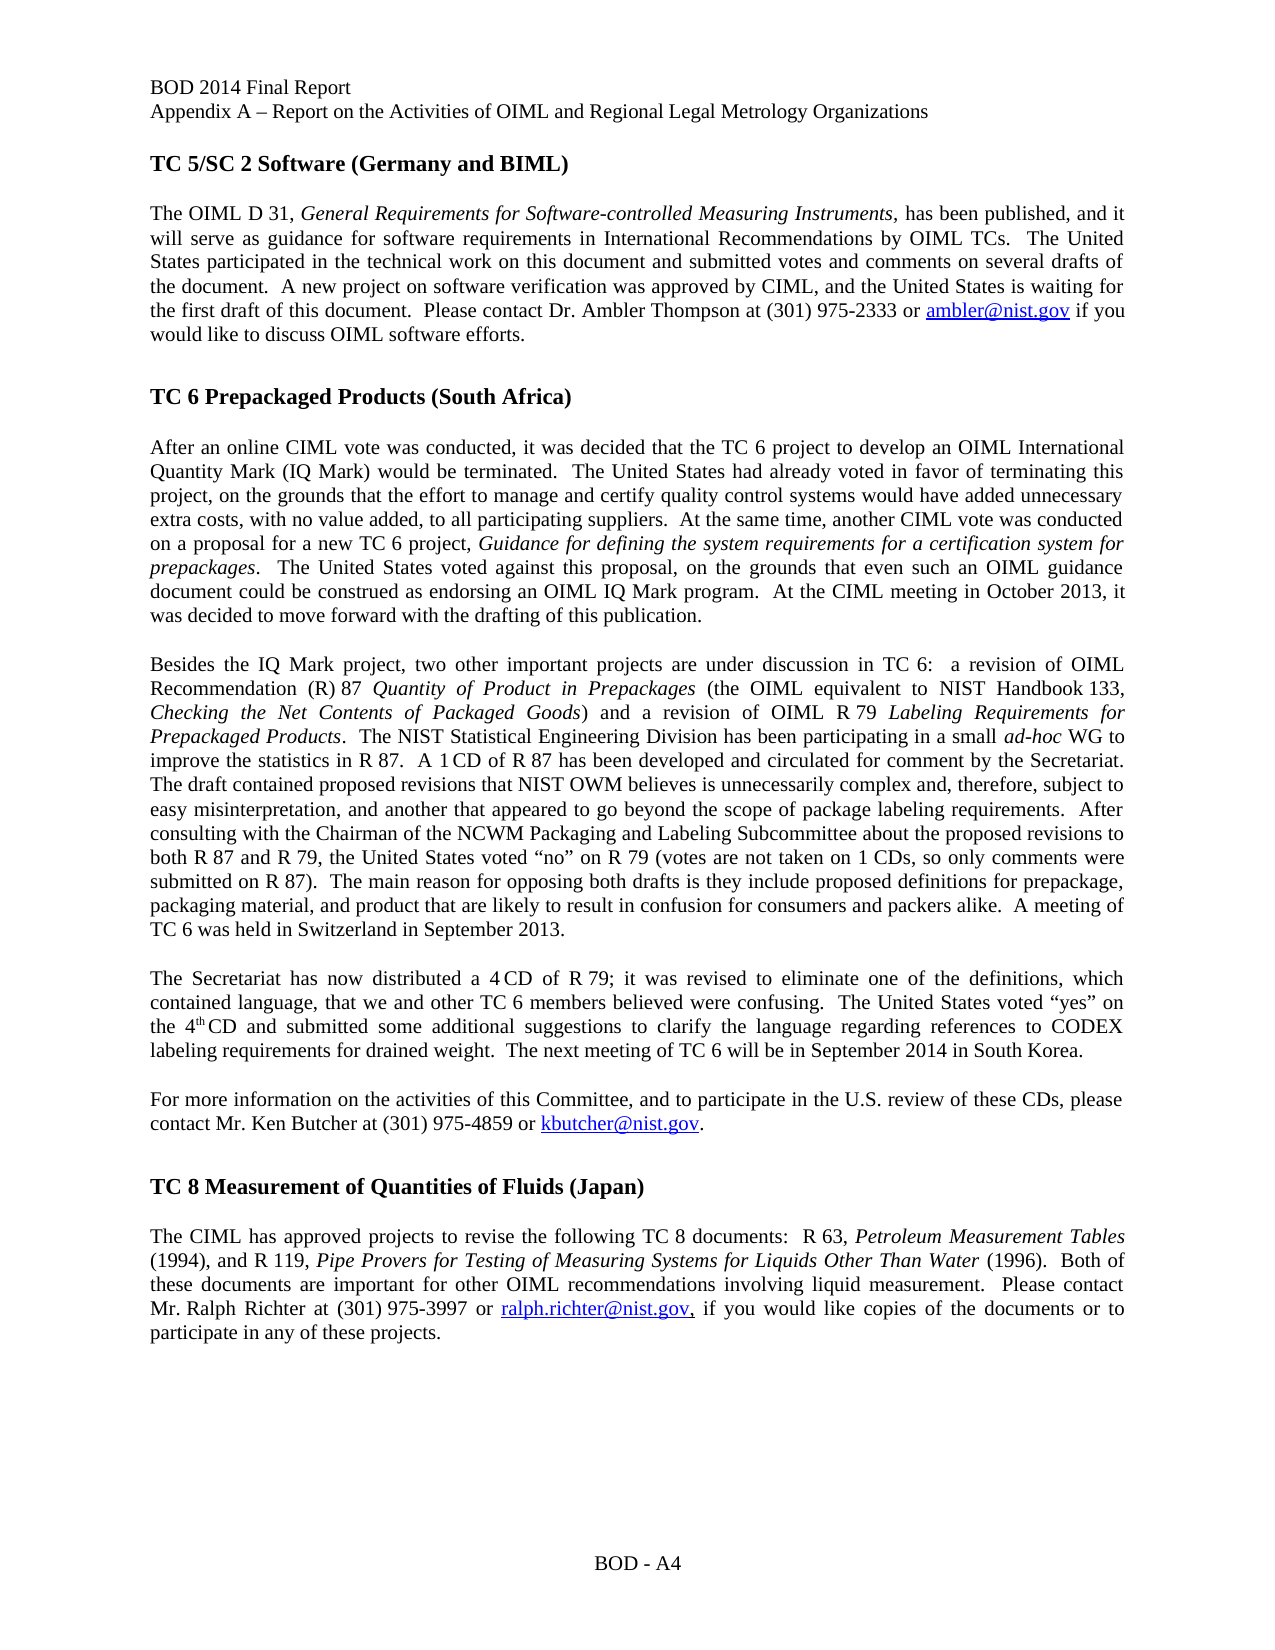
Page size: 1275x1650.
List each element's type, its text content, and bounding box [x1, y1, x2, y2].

text The CIML has approved projects to revise the following TC 8 documents: R 63, Petroleum Measurement Tables (1994), and R 119, Pipe Provers for Testing of Measuring Systems for Liquids Other Than Water (1996). Both of these documents are important for other OIML recommendations involving liquid measurement. Please contact Mr. Ralph Richter at (301) 975-3997 or ralph.richter@nist.gov, if you would like copies of the documents or to participate in any of these projects. [150, 1224, 1125, 1344]
text The OIML D 31, General Requirements for Software-controlled Measuring Instruments, has been published, and it will serve as guidance for software requirements in International Recommendations by OIML TCs. The United States participated in the technical work on this document and submitted votes and comments on several drafts of the document. A new project on software verification was approved by CIML, and the United States is waiting for the first draft of this document. Please contact Dr. Ambler Thompson at (301) 975-2333 or ambler@nist.gov if you would like to discuss OIML software efforts. [150, 201, 1125, 346]
text After an online CIML vote was conducted, it was decided that the TC 6 project to develop an OIML International Quantity Mark (IQ Mark) would be terminated. The United States had already voted in favor of terminating this project, on the grounds that the effort to manage and certify quality control systems would have added unnecessary extra costs, with no value added, to all participating suppliers. At the same time, another CIML vote was conducted on a proposal for a new TC 6 project, Guidance for defining the system requirements for a certification system for prepackages. The United States voted against this proposal, on the grounds that even such an OIML guidance document could be construed as endorsing an OIML IQ Mark program. At the CIML meeting in October 2013, it was decided to move forward with the drafting of this publication. [150, 434, 1125, 627]
text For more information on the activities of this Committee, and to participate in the U.S. review of these CDs, please contact Mr. Ken Butcher at (301) 975-4859 or kbutcher@nist.gov. [150, 1087, 1125, 1135]
subtitle TC 5/SC 2 Software (Germany and BIML) [150, 150, 1125, 176]
subtitle TC 6 Prepackaged Products (South Africa) [150, 383, 1125, 409]
text The Secretariat has now distributed a 4 CD of R 79; it was revised to eliminate one of the definitions, which contained language, that we and other TC 6 members believed were confusing. The United States voted “yes” on the 4th CD and submitted some additional suggestions to clarify the language regarding references to CODEX labeling requirements for drained weight. The next meeting of TC 6 will be in September 2014 in South Korea. [150, 966, 1125, 1062]
subtitle TC 8 Measurement of Quantities of Fluids (Japan) [150, 1173, 1125, 1199]
text Besides the IQ Mark project, two other important projects are under discussion in TC 6: a revision of OIML Recommendation (R) 87 Quantity of Product in Prepackages (the OIML equivalent to NIST Handbook 133, Checking the Net Contents of Packaged Goods) and a revision of OIML R 79 Labeling Requirements for Prepackaged Products. The NIST Statistical Engineering Division has been participating in a small ad-hoc WG to improve the statistics in R 87. A 1 CD of R 87 has been developed and circulated for comment by the Secretariat. The draft contained proposed revisions that NIST OWM believes is unnecessarily complex and, therefore, subject to easy misinterpretation, and another that appeared to go beyond the scope of package labeling requirements. After consulting with the Chairman of the NCWM Packaging and Labeling Subcommittee about the proposed revisions to both R 87 and R 79, the United States voted “no” on R 79 (votes are not taken on 1 CDs, so only comments were submitted on R 87). The main reason for opposing both drafts is they include proposed definitions for prepackage, packaging material, and product that are likely to result in confusion for consumers and packers alike. A meeting of TC 6 was held in Switzerland in September 2013. [150, 652, 1125, 941]
